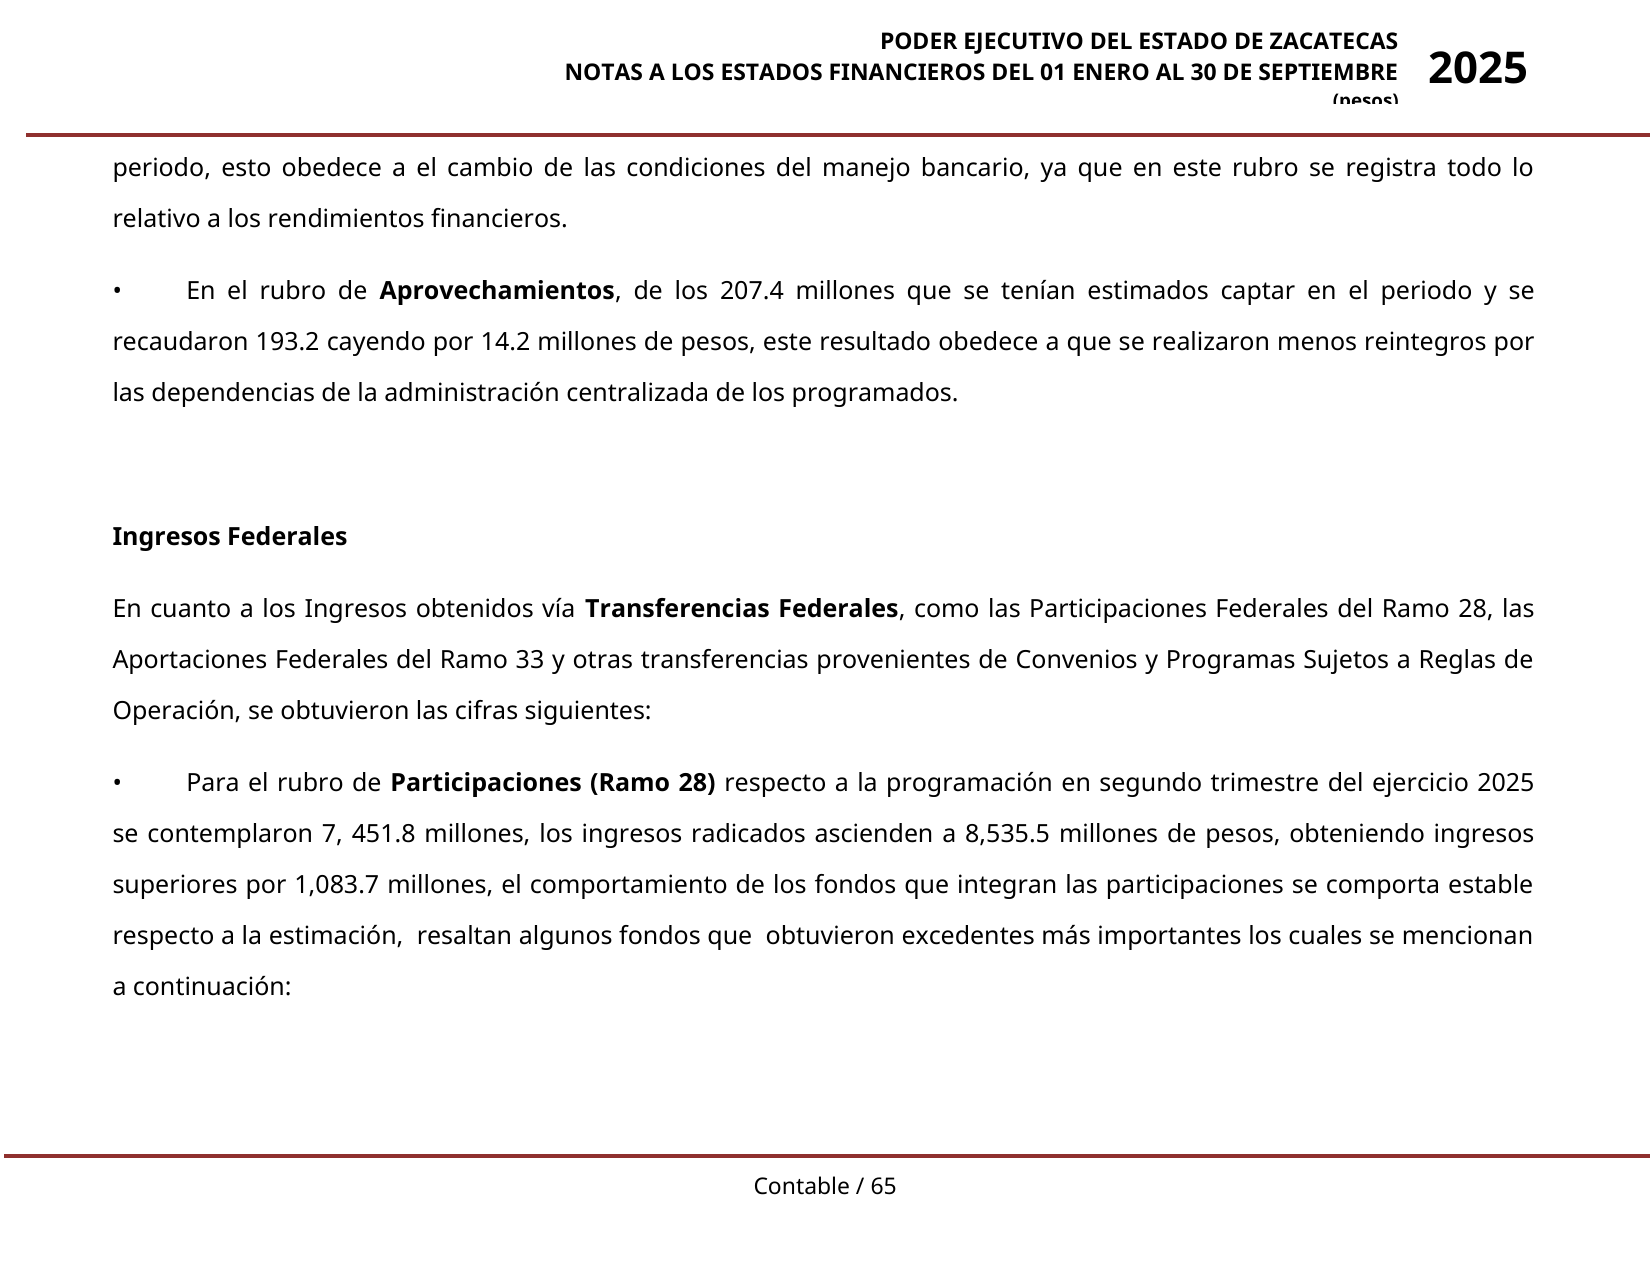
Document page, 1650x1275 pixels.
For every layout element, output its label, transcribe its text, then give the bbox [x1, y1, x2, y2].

text • Para el rubro de Participaciones (Ramo 28) respecto a la programación en segundo trimestre del ejercicio 2025 se contemplaron 7, 451.8 millones, los ingresos radicados ascienden a 8,535.5 millones de pesos, obteniendo ingresos superiores por 1,083.7 millones, el comportamiento de los fondos que integran las participaciones se comporta estable respecto a la estimación, resaltan algunos fondos que obtuvieron excedentes más importantes los cuales se mencionan a continuación: [112, 764, 1536, 1003]
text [112, 150, 1536, 235]
text • En el rubro de Aprovechamientos, de los 207.4 millones que se tenían estimados captar en el periodo y se recaudaron 193.2 cayendo por 14.2 millones de pesos, este resultado obedece a que se realizaron menos reintegros por las dependencias de la administración centralizada de los programados. [112, 273, 1536, 409]
text Ingresos Federales [112, 519, 1536, 553]
text En cuanto a los Ingresos obtenidos vía Transferencias Federales, como las Participaciones Federales del Ramo 28, las Aportaciones Federales del Ramo 33 y otras transferencias provenientes de Convenios y Programas Sujetos a Reglas de Operación, se obtuvieron las cifras siguientes: [112, 591, 1536, 727]
